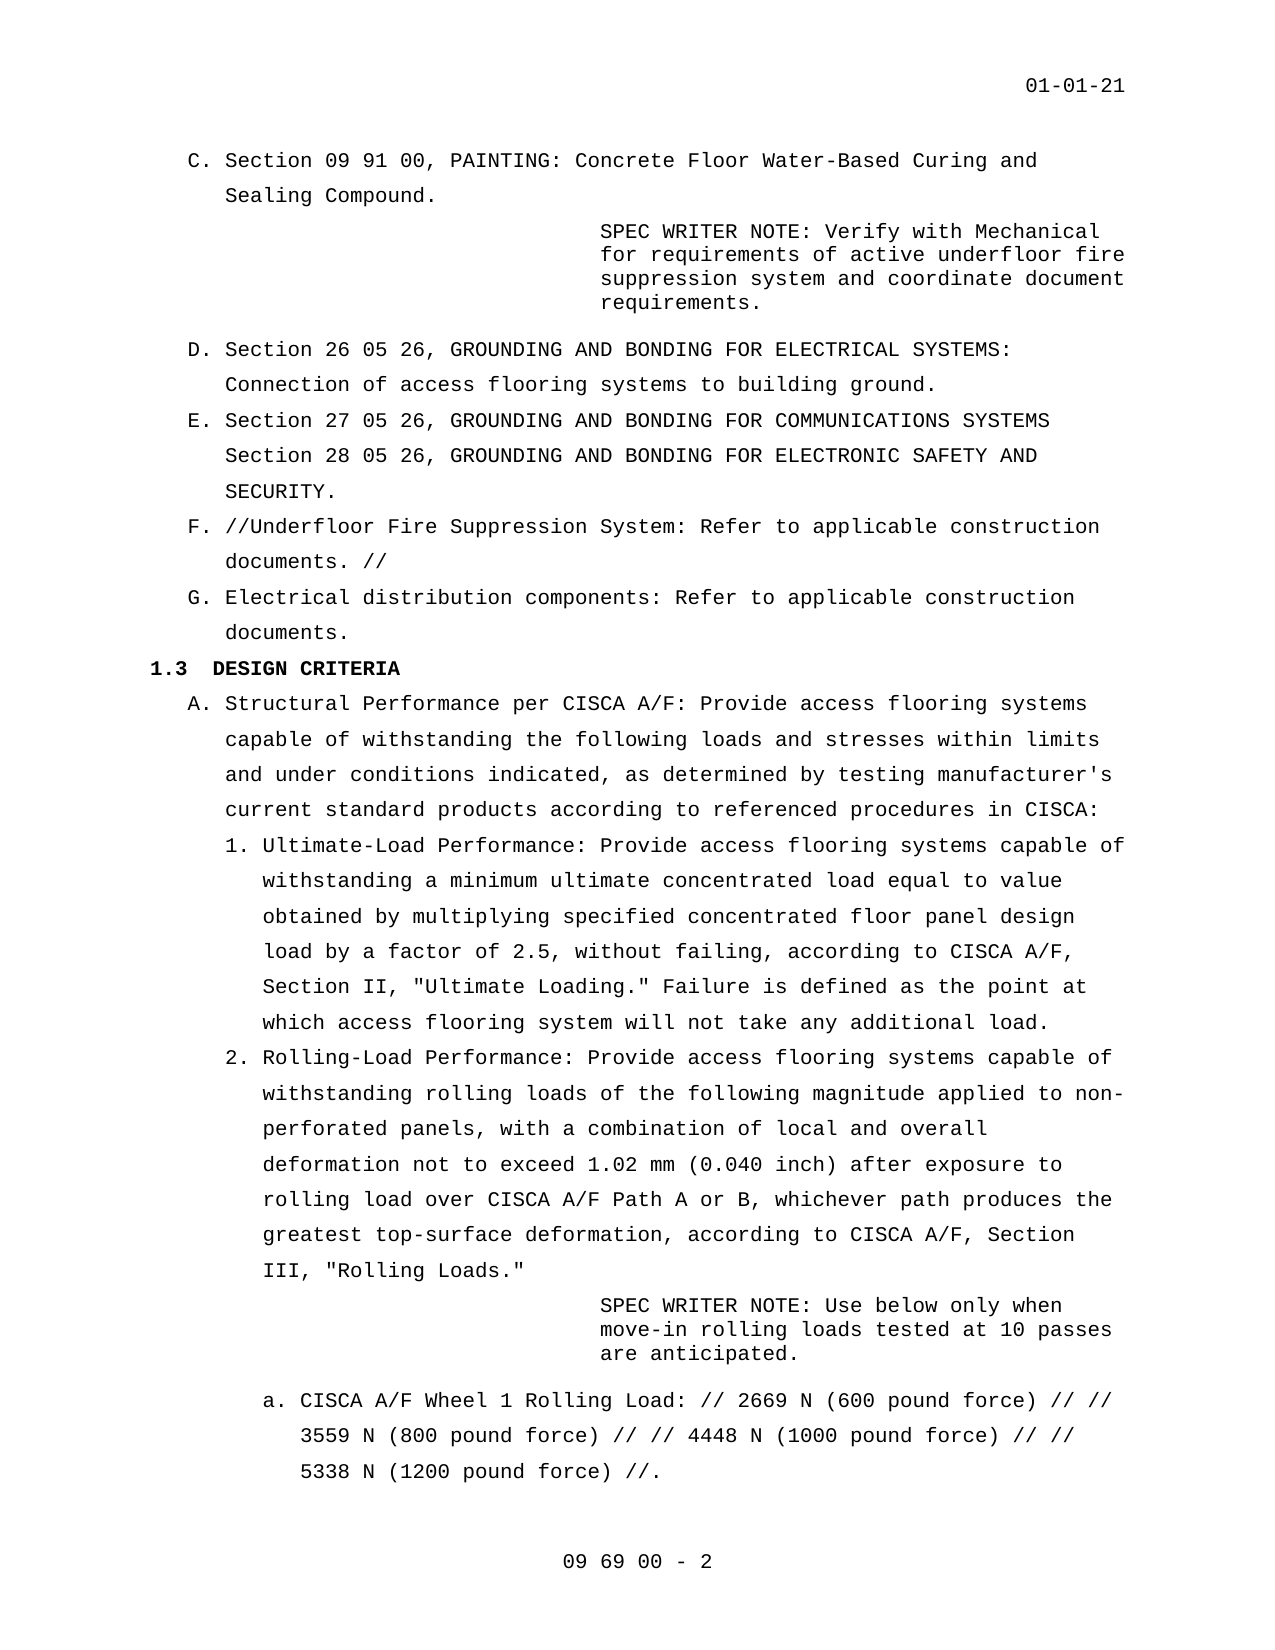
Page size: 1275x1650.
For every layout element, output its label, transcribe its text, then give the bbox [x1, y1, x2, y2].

text Electrical distribution components: Refer to applicable construction documents. [187, 587, 1125, 646]
text SPEC WRITER NOTE: Use below only when move-in rolling loads tested at 10 passes are anticipated. [600, 1295, 1125, 1366]
text Section 27 05 26, GROUNDING AND BONDING FOR COMMUNICATIONS SYSTEMS Section 28 05 26, GROUNDING AND BONDING FOR ELECTRONIC SAFETY AND SECURITY. [187, 410, 1125, 504]
text //Underfloor Fire Suppression System: Refer to applicable construction documents. // [187, 516, 1125, 575]
text Structural Performance per CISCA A/F: Provide access flooring systems capable of withstanding the following loads and stresses within limits and under conditions indicated, as determined by testing manufacturer's current standard products according to referenced procedures in CISCA: [187, 693, 1125, 823]
text Section 09 91 00, PAINTING: Concrete Floor Water-Based Curing and Sealing Compound. [187, 150, 1125, 209]
text Rolling-Load Performance: Provide access flooring systems capable of withstanding rolling loads of the following magnitude applied to non-perforated panels, with a combination of local and overall deformation not to exceed 1.02 mm (0.040 inch) after exposure to rolling load over CISCA A/F Path A or B, whichever path produces the greatest top-surface deformation, according to CISCA A/F, Section III, "Rolling Loads." [225, 1047, 1125, 1283]
text DESIGN CRITERIA [150, 658, 1125, 681]
text SPEC WRITER NOTE: Verify with Mechanical for requirements of active underfloor fire suppression system and coordinate document requirements. [600, 221, 1125, 315]
text CISCA A/F Wheel 1 Rolling Load: // 2669 N (600 pound force) // // 3559 N (800 pound force) // // 4448 N (1000 pound force) // // 5338 N (1200 pound force) //. [262, 1390, 1125, 1484]
text Ultimate-Load Performance: Provide access flooring systems capable of withstanding a minimum ultimate concentrated load equal to value obtained by multiplying specified concentrated floor panel design load by a factor of 2.5, without failing, according to CISCA A/F, Section II, "Ultimate Loading." Failure is defined as the point at which access flooring system will not take any additional load. [225, 835, 1125, 1036]
text Section 26 05 26, GROUNDING AND BONDING FOR ELECTRICAL SYSTEMS: Connection of access flooring systems to building ground. [187, 339, 1125, 398]
